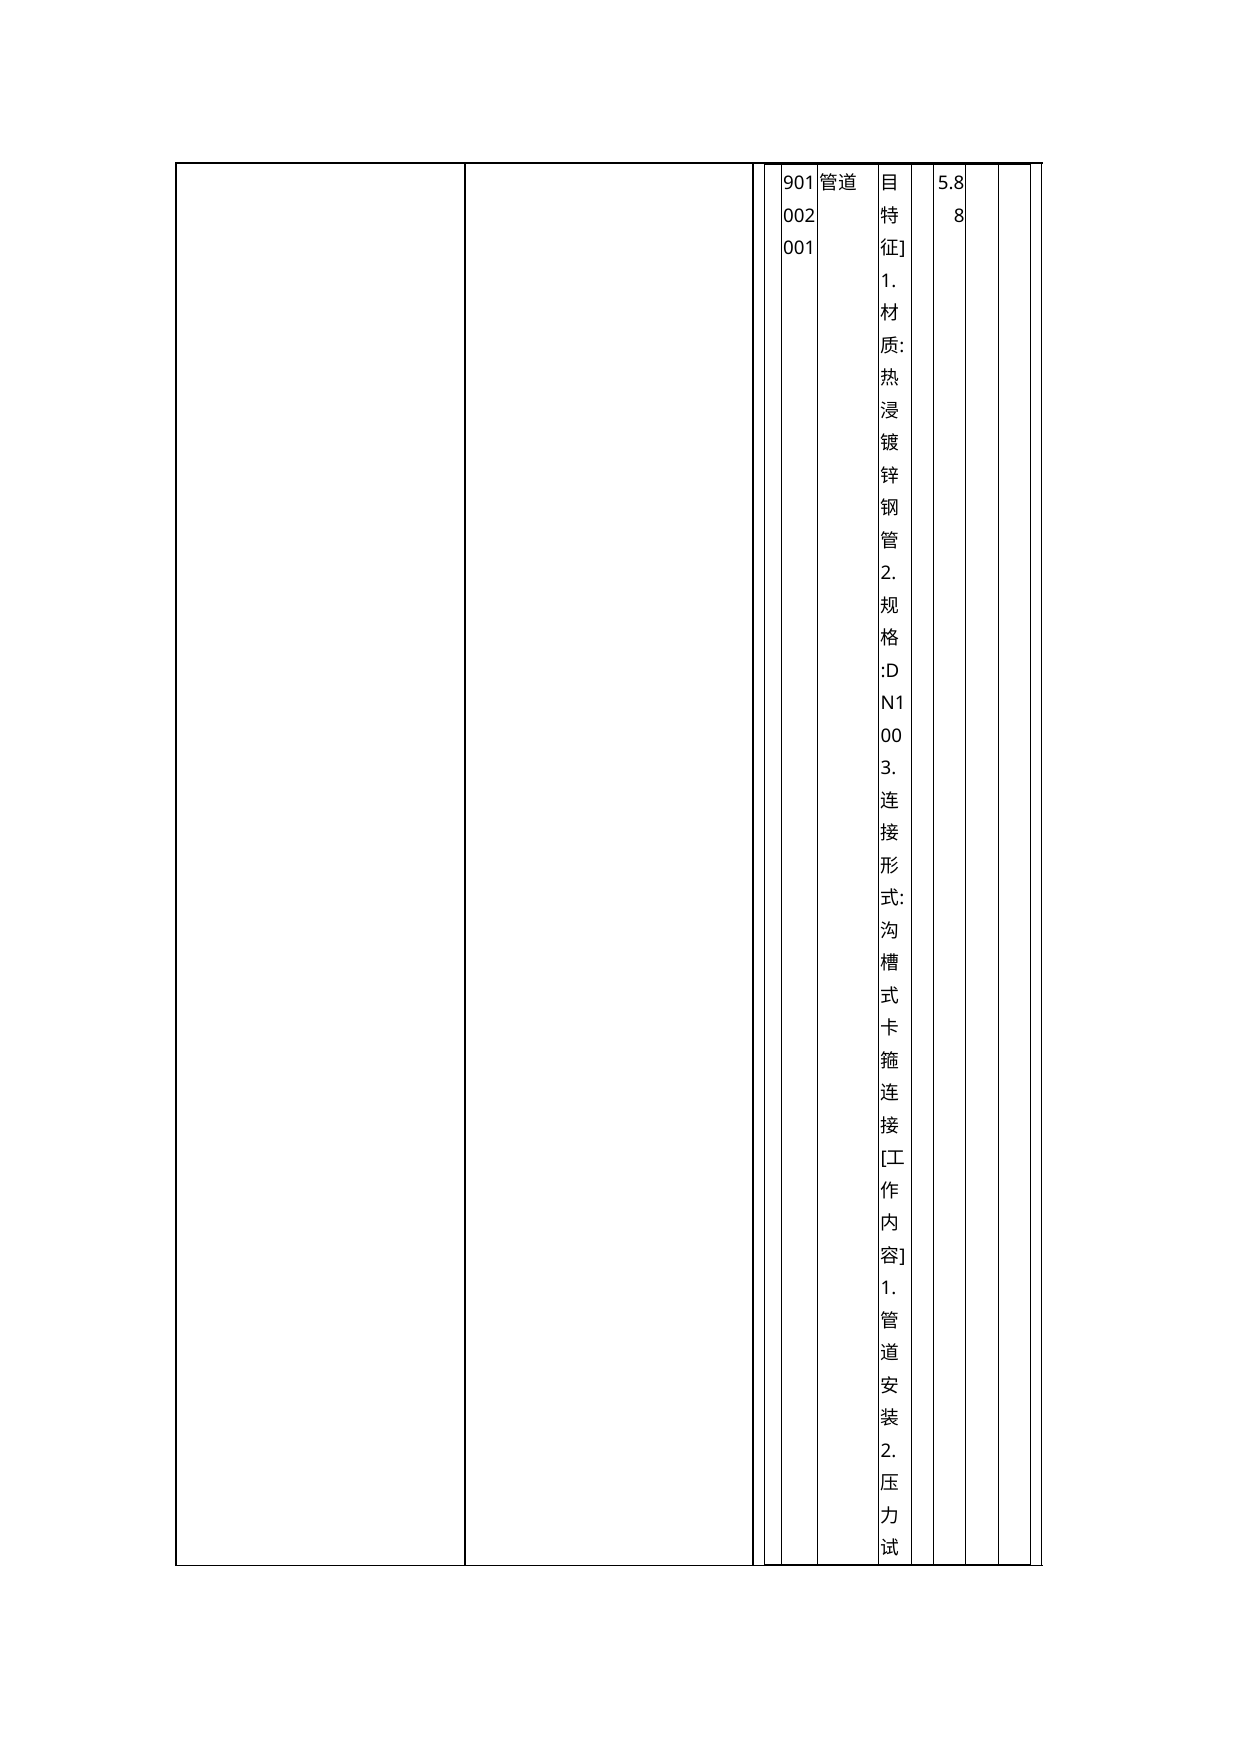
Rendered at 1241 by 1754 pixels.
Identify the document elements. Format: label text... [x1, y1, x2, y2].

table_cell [765, 165, 781, 1564]
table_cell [818, 165, 878, 1564]
table_cell [466, 164, 752, 1565]
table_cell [1031, 164, 1041, 1565]
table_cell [966, 165, 998, 1564]
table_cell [754, 164, 764, 1565]
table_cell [999, 165, 1030, 1564]
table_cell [912, 165, 933, 1564]
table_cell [879, 165, 911, 1564]
table_cell 1 [177, 164, 464, 1565]
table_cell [934, 165, 965, 1564]
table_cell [782, 165, 817, 1564]
